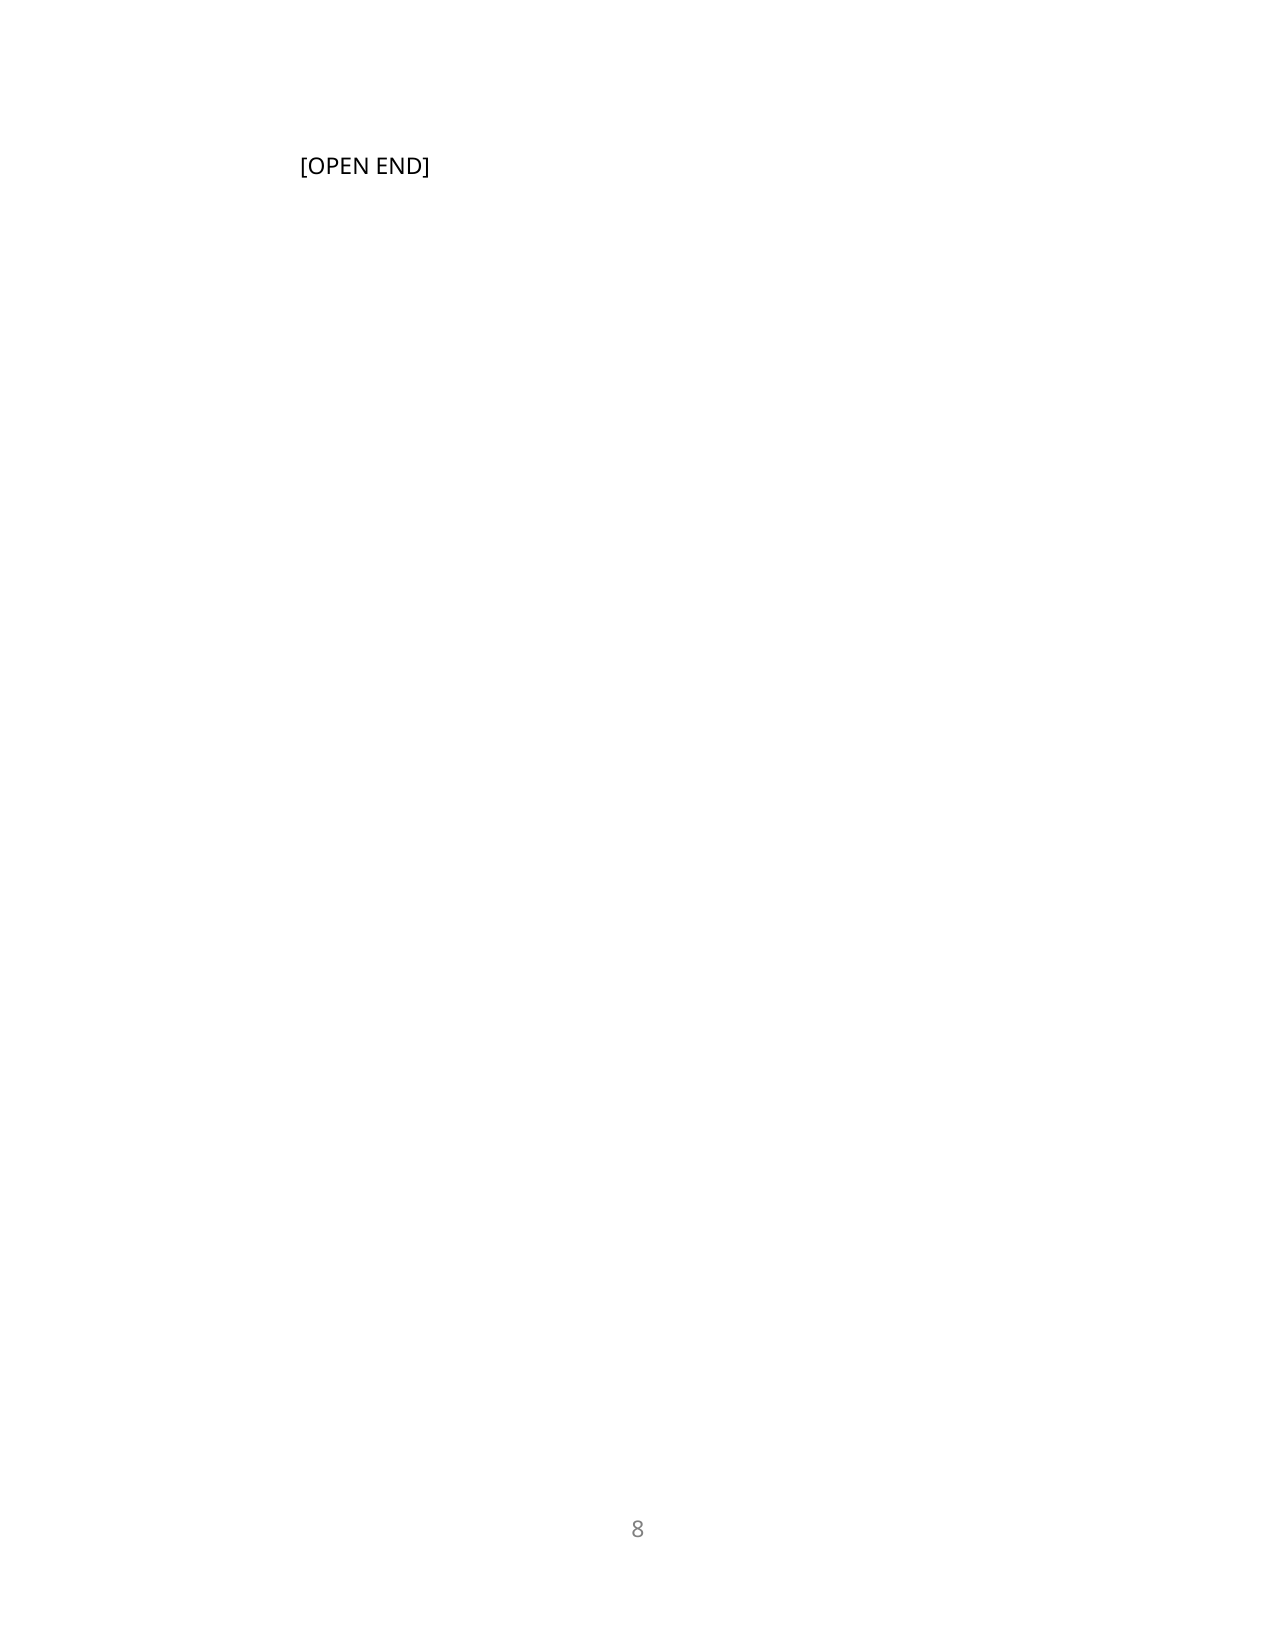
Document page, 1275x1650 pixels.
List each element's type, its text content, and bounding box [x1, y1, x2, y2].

text [OPEN END] [225, 150, 1125, 181]
